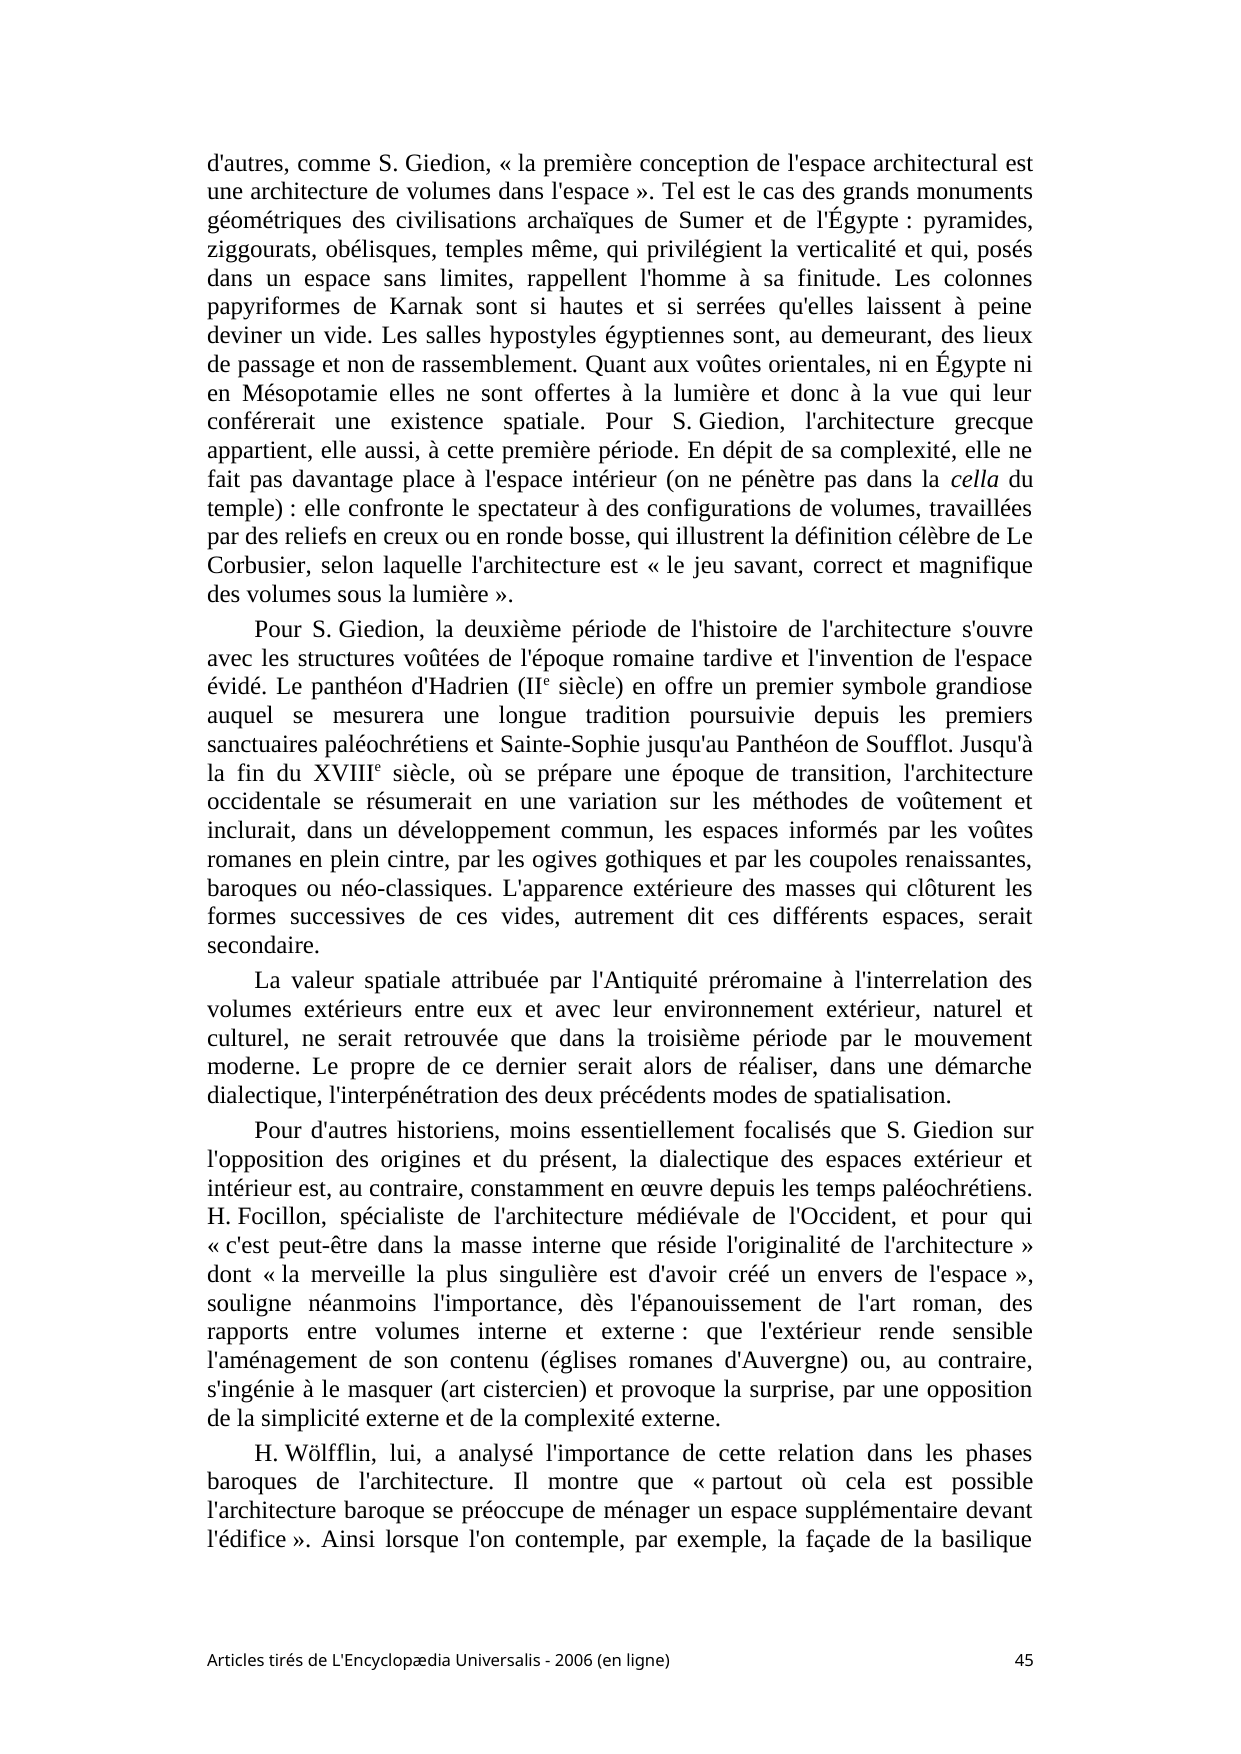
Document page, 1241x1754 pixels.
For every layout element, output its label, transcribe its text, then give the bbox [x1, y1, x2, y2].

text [207, 148, 1033, 608]
text Pour S. Giedion, la deuxième période de l'histoire de l'architecture s'ouvre avec les structures voûtées de l'époque romaine tardive et l'invention de l'espace évidé. Le panthéon d'Hadrien (IIe siècle) en offre un premier symbole grandiose auquel se mesurera une longue tradition poursuivie depuis les premiers sanctuaires paléochrétiens et Sainte-Sophie jusqu'au Panthéon de Soufflot. Jusqu'à la fin du XVIIIe siècle, où se prépare une époque de transition, l'architecture occidentale se résumerait en une variation sur les méthodes de voûtement et inclurait, dans un développement commun, les espaces informés par les voûtes romanes en plein cintre, par les ogives gothiques et par les coupoles renaissantes, baroques ou néo-classiques. L'apparence extérieure des masses qui clôturent les formes successives de ces vides, autrement dit ces différents espaces, serait secondaire. [207, 614, 1033, 959]
text Pour d'autres historiens, moins essentiellement focalisés que S. Giedion sur l'opposition des origines et du présent, la dialectique des espaces extérieur et intérieur est, au contraire, constamment en œuvre depuis les temps paléochrétiens. H. Focillon, spécialiste de l'architecture médiévale de l'Occident, et pour qui « c'est peut-être dans la masse interne que réside l'originalité de l'architecture » dont « la merveille la plus singulière est d'avoir créé un envers de l'espace », souligne néanmoins l'importance, dès l'épanouissement de l'art roman, des rapports entre volumes interne et externe : que l'extérieur rende sensible l'aménagement de son contenu (églises romanes d'Auvergne) ou, au contraire, s'ingénie à le masquer (art cistercien) et provoque la surprise, par une opposition de la simplicité externe et de la complexité externe. [207, 1115, 1033, 1431]
text La valeur spatiale attribuée par l'Antiquité préromaine à l'interrelation des volumes extérieurs entre eux et avec leur environnement extérieur, naturel et culturel, ne serait retrouvée que dans la troisième période par le mouvement moderne. Le propre de ce dernier serait alors de réaliser, dans une démarche dialectique, l'interpénétration des deux précédents modes de spatialisation. [207, 965, 1033, 1109]
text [207, 1438, 1033, 1553]
